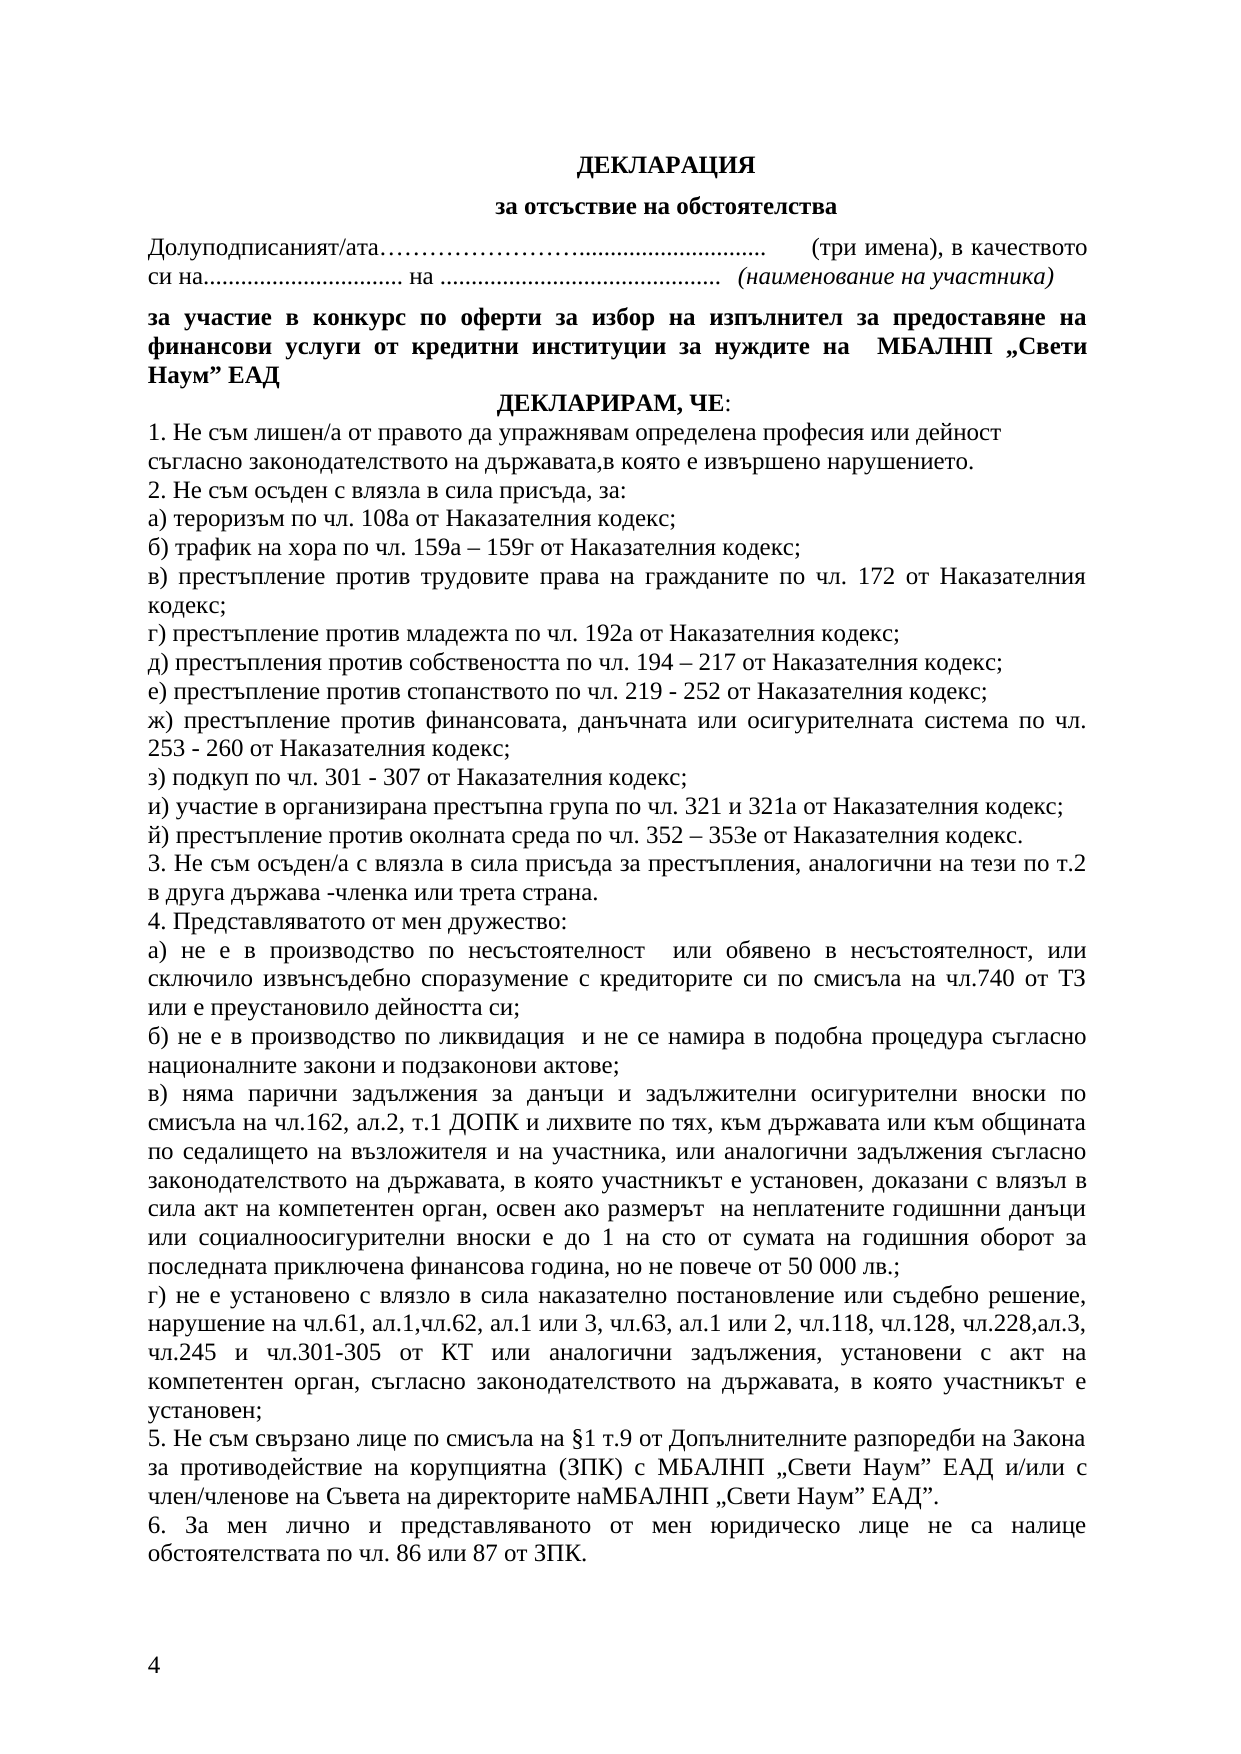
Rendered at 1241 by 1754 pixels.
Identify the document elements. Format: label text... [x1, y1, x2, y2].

text д) престъпления против собствеността по чл. 194 – 217 от Наказателния кодекс; [148, 647, 1087, 676]
text 1. Не съм лишен/а от правото да упражнявам определена професия или дейност съгласно законодателството на държавата,в която е извършено нарушението. [148, 417, 1080, 475]
text е) престъпление против стопанството по чл. 219 - 252 от Наказателния кодекс; [148, 676, 1087, 705]
text а) не е в производство по несъстоятелност или обявено в несъстоятелност, или сключило извънсъдебно споразумение с кредиторите си по смисъла на чл.740 от ТЗ или е преустановило дейността си; [148, 935, 1087, 1021]
text 3. Не съм осъден/а с влязла в сила присъда за престъпления, аналогични на тези по т.2 в друга държава -членка или трета страна. [148, 848, 1087, 906]
text 5. Не съм свързано лице по смисъла на §1 т.9 от Допълнителните разпоредби на Закона за противодействие на корупциятна (ЗПК) с МБАЛНП „Свети Наум” ЕАД и/или с член/членове на Съвета на директорите наМБАЛНП „Свети Наум” ЕАД”. [148, 1423, 1087, 1510]
text 4. Представляватото от мен дружество: [148, 906, 1087, 935]
text за отсъствие на обстоятелства [177, 191, 1080, 220]
text г) не е установено с влязло в сила наказателно постановление или съдебно решение, нарушение на чл.61, ал.1,чл.62, ал.1 или 3, чл.63, ал.1 или 2, чл.118, чл.128, чл.228,ал.3, чл.245 и чл.301-305 от КТ или аналогични задължения, установени с акт на компетентен орган, съгласно законодателството на държавата, в която участникът е установен; [148, 1280, 1087, 1423]
text ДЕКЛАРАЦИЯ [177, 150, 1080, 178]
text з) подкуп по чл. 301 - 307 от Наказателния кодекс; [148, 762, 1087, 791]
text а) тероризъм по чл. 108а от Наказателния кодекс; [148, 503, 1087, 532]
text в) престъпление против трудовите права на гражданите по чл. 172 от Наказателния кодекс; [148, 561, 1087, 618]
text б) не е в производство по ликвидация и не се намира в подобна процедура съгласно националните закони и подзаконови актове; [148, 1021, 1087, 1078]
text за участие в конкурс по оферти за избор на изпълнител за предоставяне на финансови услуги от кредитни институции за нуждите на МБАЛНП „Свети Наум” ЕАД [148, 302, 1087, 388]
text ДЕКЛАРИРАМ, ЧЕ: [148, 388, 1080, 417]
text ж) престъпление против финансовата, данъчната или осигурителната система по чл. 253 - 260 от Наказателния кодекс; [148, 705, 1087, 762]
text в) няма парични задължения за данъци и задължителни осигурителни вноски по смисъла на чл.162, ал.2, т.1 ДОПК и лихвите по тях, към държавата или към общината по седалището на възложителя и на участника, или аналогични задължения съгласно законодателството на държавата, в която участникът е установен, доказани с влязъл в сила акт на компетентен орган, освен ако размерът на неплатените годишнни данъци или социалноосигурителни вноски е до 1 на сто от сумата на годишния оборот за последната приключена финансова година, но не повече от 50 000 лв.; [148, 1078, 1087, 1280]
text й) престъпление против околната среда по чл. 352 – 353е от Наказателния кодекс. [148, 820, 1087, 848]
text б) трафик на хора по чл. 159а – 159г от Наказателния кодекс; [148, 532, 1087, 561]
text и) участие в организирана престъпна група по чл. 321 и 321а от Наказателния кодекс; [148, 791, 1087, 820]
text Долуподписаният/ата…………………….............................. (три имена), в качеството си на................................ на ............................................. (наименование на участника) [148, 232, 1088, 290]
text 6. За мен лично и представляваното от мен юридическо лице не са налице обстоятелствата по чл. 86 или 87 от ЗПК. [148, 1510, 1087, 1567]
text г) престъпление против младежта по чл. 192а от Наказателния кодекс; [148, 618, 1087, 647]
text 2. Не съм осъден с влязла в сила присъда, за: [148, 475, 1087, 503]
